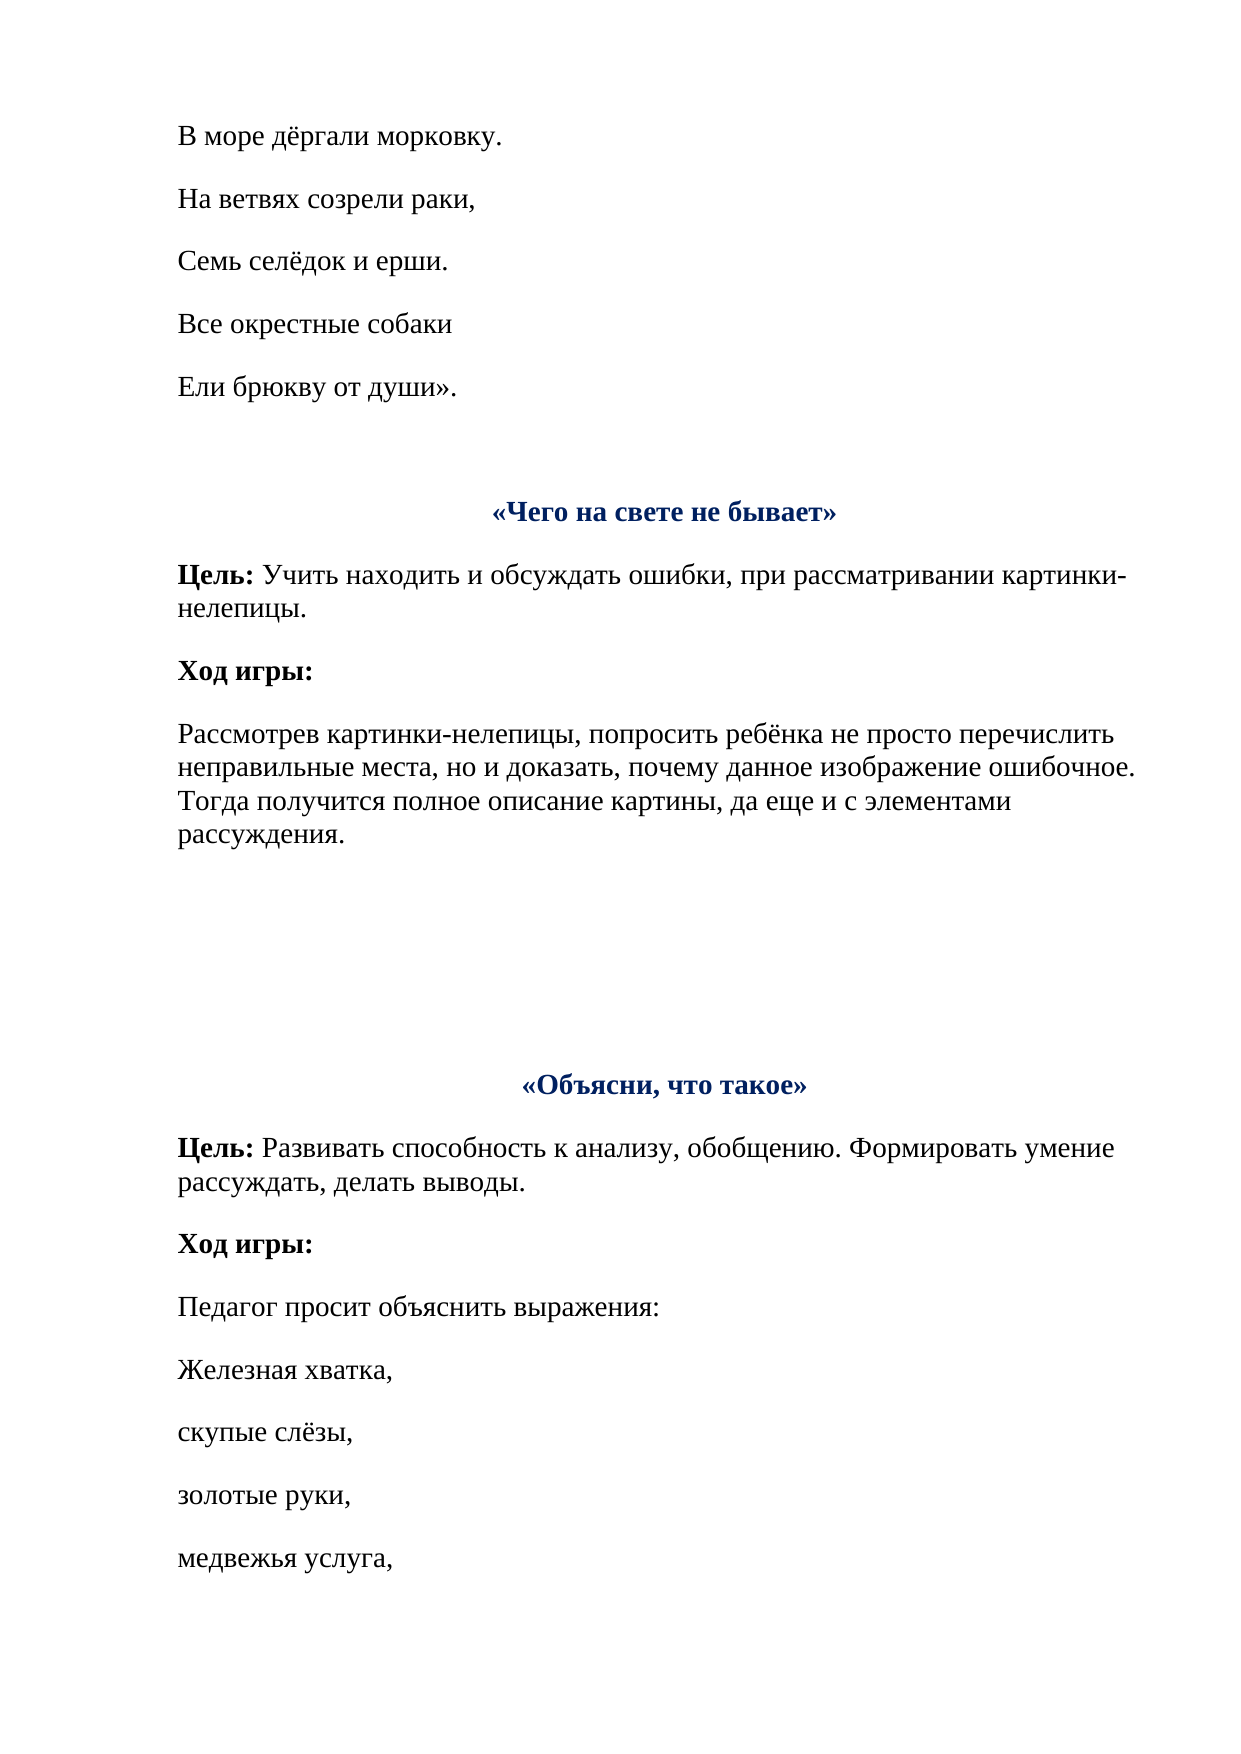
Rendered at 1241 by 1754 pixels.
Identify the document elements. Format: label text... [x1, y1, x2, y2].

text Семь селёдок и ерши. [177, 243, 1152, 277]
text Ели брюкву от души». [177, 369, 1152, 402]
text «Объясни, что такое» [177, 1067, 1152, 1101]
text медвежья услуга, [177, 1540, 1152, 1573]
text Железная хватка, [177, 1352, 1152, 1385]
text «Чего на свете не бывает» [177, 494, 1152, 528]
text Ход игры: [177, 653, 1152, 687]
text Педагог просит объяснить выражения: [177, 1289, 1152, 1323]
text скупые слёзы, [177, 1414, 1152, 1448]
text Рассмотрев картинки-нелепицы, попросить ребёнка не просто перечислить неправильные места, но и доказать, почему данное изображение ошибочное. Тогда получится полное описание картины, да еще и с элементами рассуждения. [177, 716, 1152, 850]
text На ветвях созрели раки, [177, 181, 1152, 214]
text Цель: Развивать способность к анализу, обобщению. Формировать умение рассуждать, делать выводы. [526, 1130, 1152, 1197]
text Цель: Учить находить и обсуждать ошибки, при рассматривании картинки-нелепицы. [177, 557, 1152, 624]
text Все окрестные собаки [177, 306, 1152, 340]
text золотые руки, [177, 1477, 1152, 1511]
text Ход игры: [177, 1226, 1152, 1260]
text В море дёргали морковку. [177, 118, 1152, 152]
